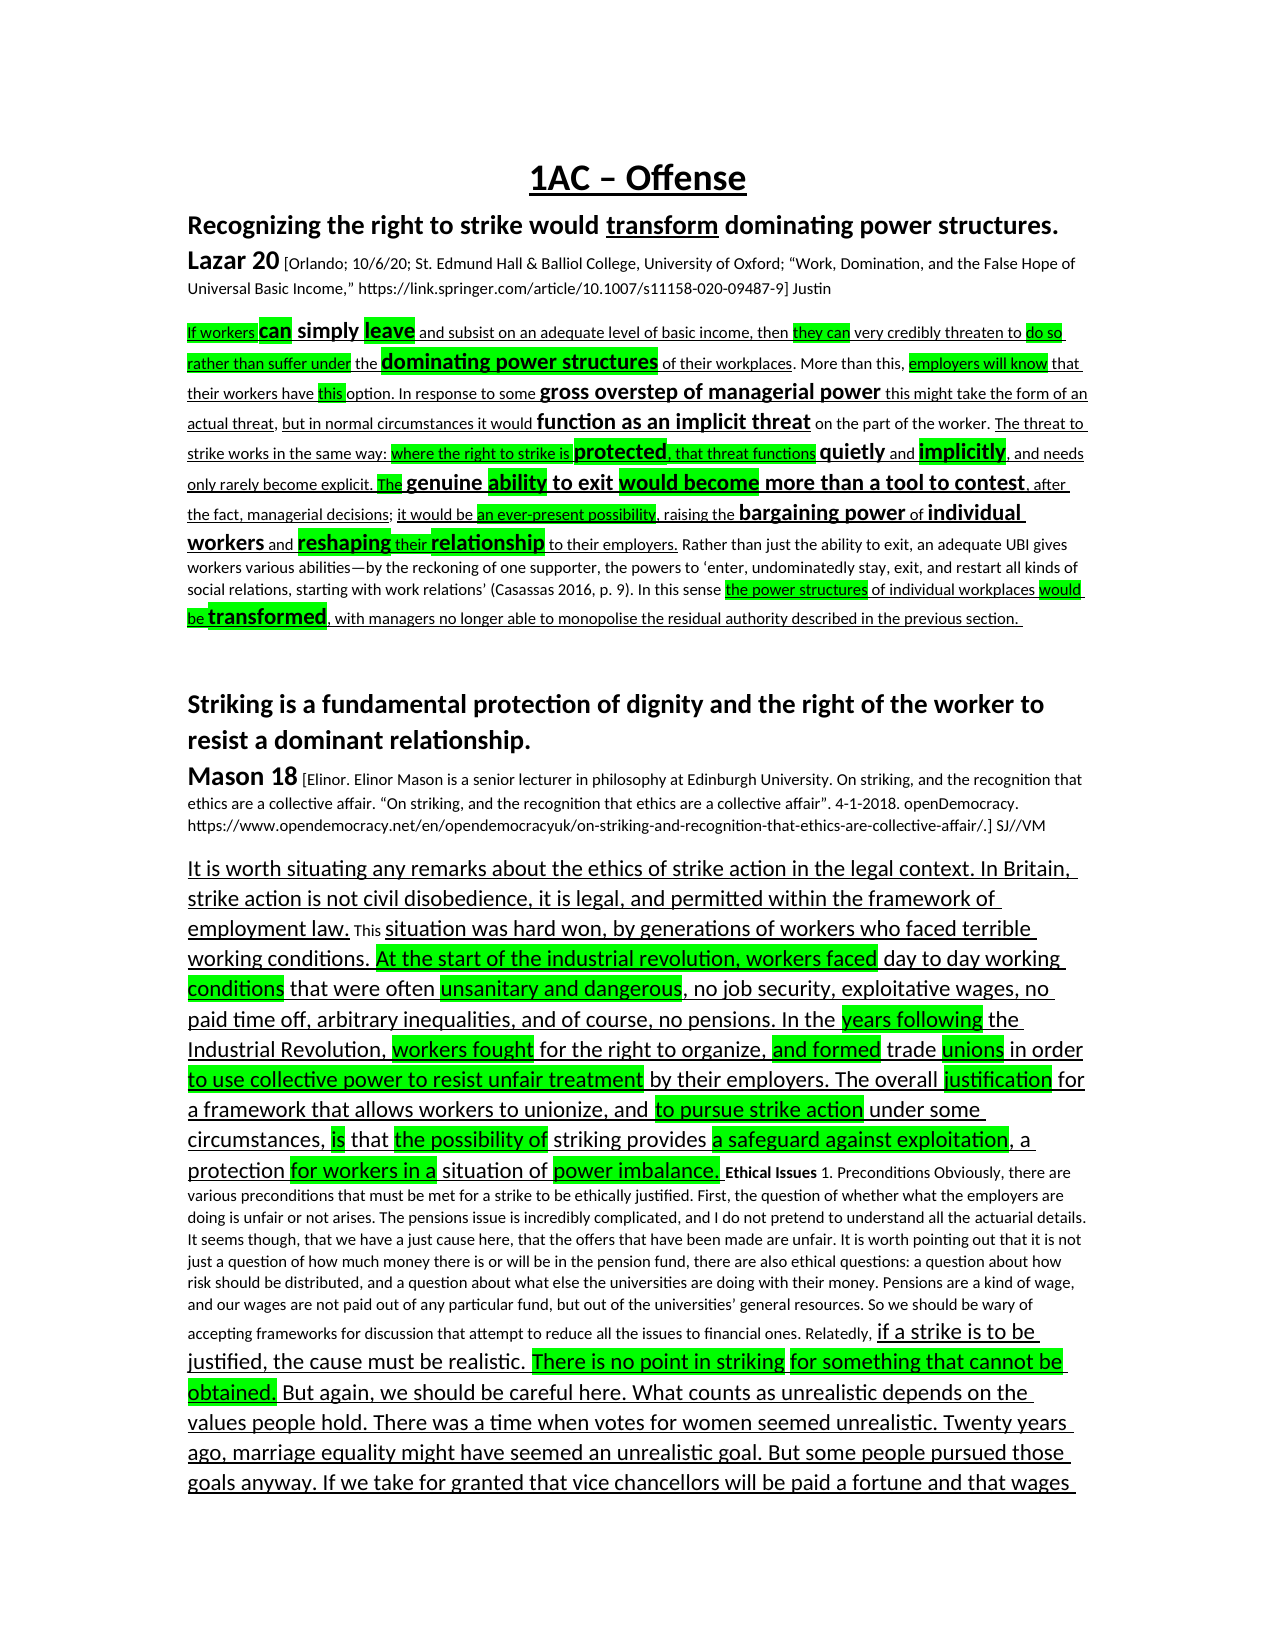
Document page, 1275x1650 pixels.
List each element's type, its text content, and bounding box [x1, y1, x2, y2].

text If workers can simply leave and subsist on an adequate level of basic income, then they can very credibly threaten to do so rather than suffer under the dominating power structures of their workplaces. More than this, employers will know that their workers have this option. In response to some gross overstep of managerial power this might take the form of an actual threat, but in normal circumstances it would function as an implicit threat on the part of the worker. The threat to strike works in the same way: where the right to strike is protected, that threat functions quietly and implicitly, and needs only rarely become explicit. The genuine ability to exit would become more than a tool to contest, after the fact, managerial decisions; it would be an ever-present possibility, raising the bargaining power of individual workers and reshaping their relationship to their employers. Rather than just the ability to exit, an adequate UBI gives workers various abilities—by the reckoning of one supporter, the powers to ‘enter, undominatedly stay, exit, and restart all kinds of social relations, starting with work relations’ (Casassas 2016, p. 9). In this sense the power structures of individual workplaces would be transformed, with managers no longer able to monopolise the residual authority described in the previous section. [187, 402, 1087, 630]
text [187, 854, 1087, 1496]
subtitle Striking is a fundamental protection of dignity and the right of the worker to resist a dominant relationship. [187, 687, 1087, 756]
subtitle Recognizing the right to strike would transform dominating power structures. [187, 208, 1087, 241]
subtitle 1AC – Offense [187, 154, 1087, 200]
text Lazar 20 [Orlando; 10/6/20; St. Edmund Hall & Balliol College, University of Oxford; “Work, Domination, and the False Hope of Universal Basic Income,” https://link.springer.com/article/10.1007/s11158-020-09487-9] Justin [187, 243, 1087, 298]
text Mason 18 [Elinor. Elinor Mason is a senior lecturer in philosophy at Edinburgh University. On striking, and the recognition that ethics are a collective affair. “On striking, and the recognition that ethics are a collective affair”. 4-1-2018. openDemocracy. https://www.opendemocracy.net/en/opendemocracyuk/on-striking-and-recognition-that-ethics-are-collective-affair/.] SJ//VM [187, 759, 1087, 835]
